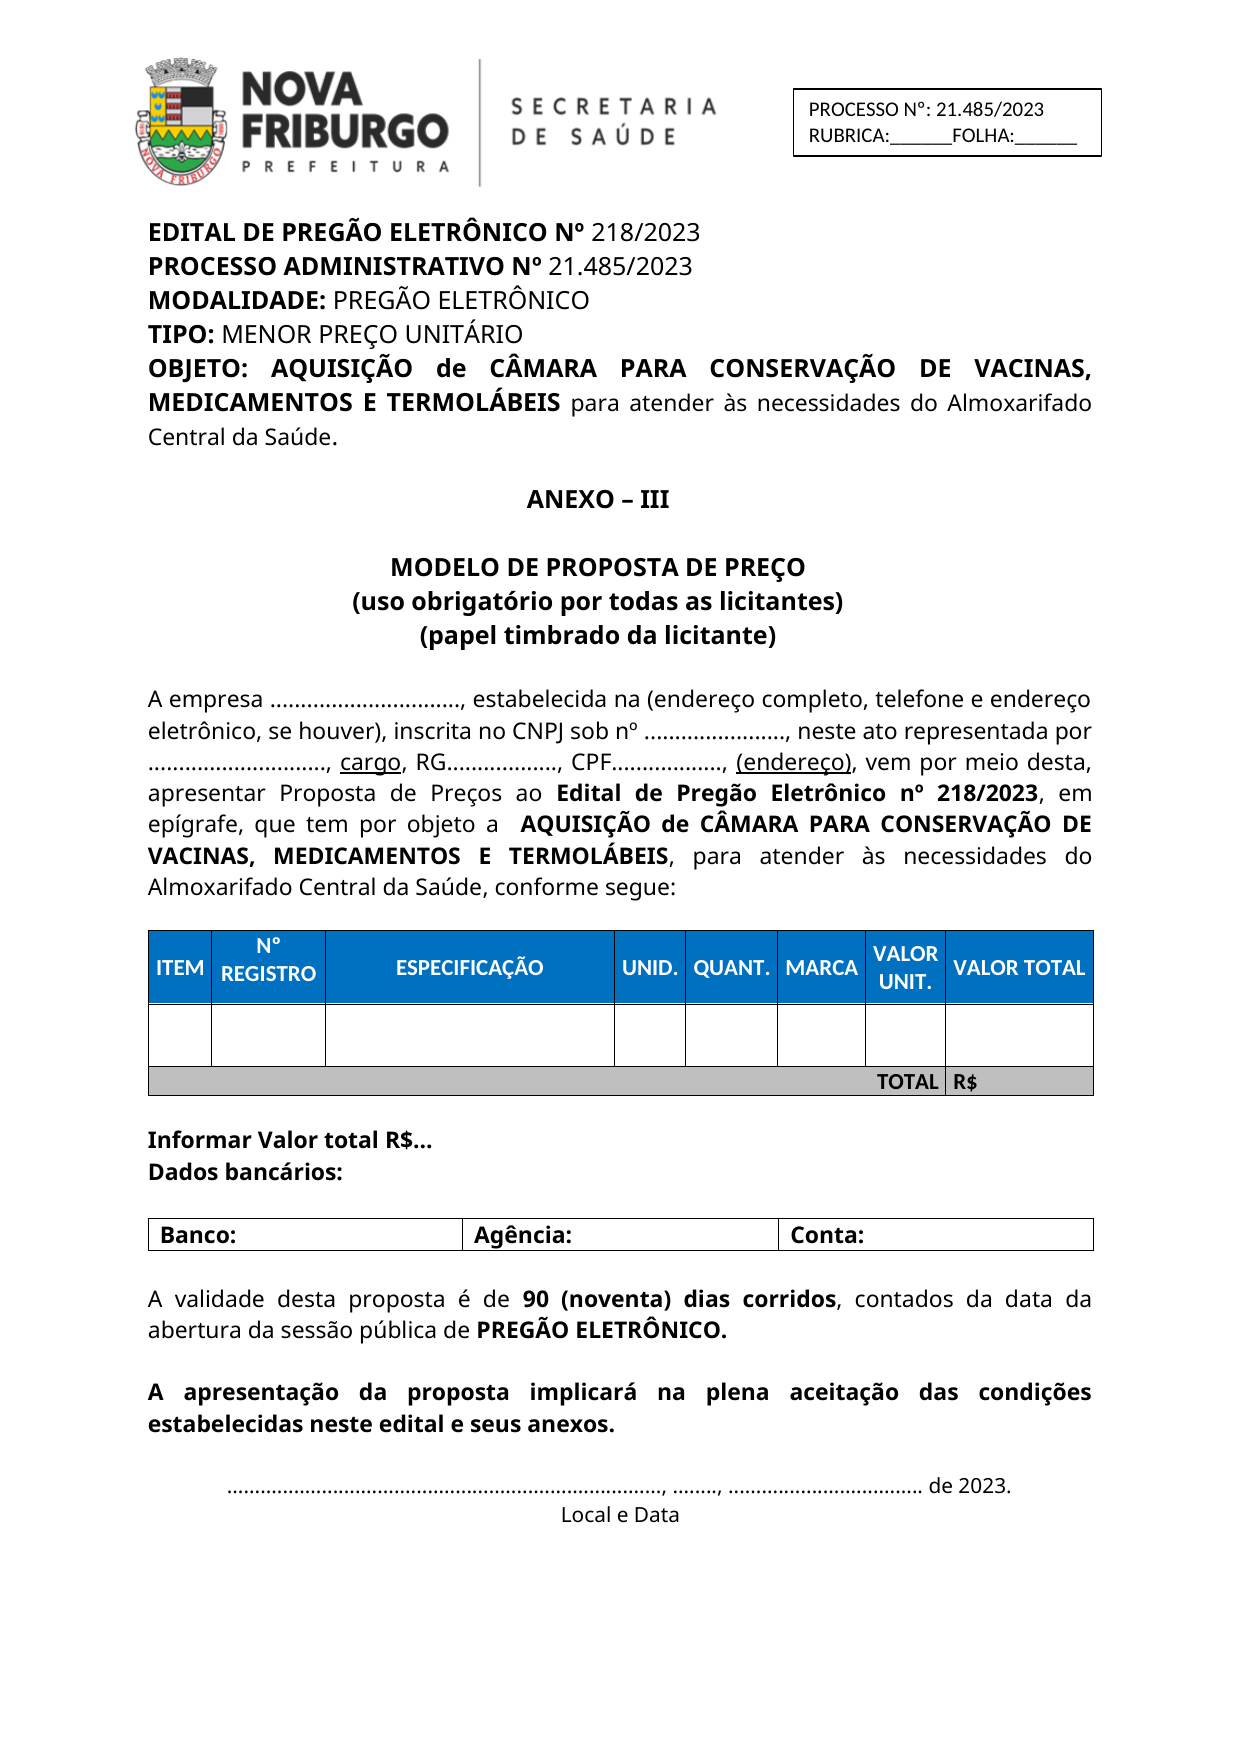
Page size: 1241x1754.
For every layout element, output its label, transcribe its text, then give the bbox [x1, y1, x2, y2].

text ANEXO – III [103, 482, 1092, 516]
table_header Agência: [463, 1219, 778, 1250]
table_cell [615, 1005, 685, 1066]
picture [123, 46, 733, 201]
text Dados bancários: [148, 1155, 1092, 1187]
table_header ITEM [149, 931, 211, 1003]
table_cell [149, 1005, 211, 1066]
table_cell TOTAL [149, 1067, 945, 1095]
table_cell R$ [946, 1067, 1093, 1095]
table_header ESPECIFICAÇÃO [326, 931, 614, 1003]
table_header Nº REGISTRO [212, 931, 325, 1003]
table_cell [778, 1005, 865, 1066]
table_header QUANT. [686, 931, 777, 1003]
table_header Banco: [149, 1219, 462, 1250]
table_cell [326, 1005, 614, 1066]
text (uso obrigatório por todas as licitantes) [103, 584, 1092, 618]
table_header MARCA [778, 931, 865, 1003]
text TIPO: MENOR PREÇO UNITÁRIO [148, 317, 1092, 351]
table_cell [212, 1005, 325, 1066]
table_cell [866, 1005, 945, 1066]
text A validade desta proposta é de 90 (noventa) dias corridos, contados da data da abertura da sessão pública de PREGÃO ELETRÔNICO. [148, 1282, 1092, 1345]
table_header UNID. [615, 931, 685, 1003]
text Local e Data [148, 1499, 1092, 1528]
list A empresa ..............................., estabelecida na (endereço completo, telefone e endereço eletrônico, se houver), inscrita no CNPJ sob nº ......................., neste ato representada por ............................., cargo, RG.................., CPF.................., (endereço), vem por meio desta, apresentar Proposta de Preços ao Edital de Pregão Eletrônico nº 218/2023, em epígrafe, que tem por objeto a AQUISIÇÃO de CÂMARA PARA CONSERVAÇÃO DE VACINAS, MEDICAMENTOS E TERMOLÁBEIS, para atender às necessidades do Almoxarifado Central da Saúde, conforme segue: [148, 683, 1092, 902]
table_header VALOR TOTAL [946, 931, 1093, 1003]
text OBJETO: AQUISIÇÃO de CÂMARA PARA CONSERVAÇÃO DE VACINAS, MEDICAMENTOS E TERMOLÁBEIS para atender às necessidades do Almoxarifado Central da Saúde. [148, 351, 1092, 453]
text (papel timbrado da licitante) [103, 618, 1092, 652]
text EDITAL DE PREGÃO ELETRÔNICO Nº 218/2023 [148, 214, 1092, 249]
text Modelo de proposta DE PREÇO [103, 550, 1092, 584]
table_header VALOR UNIT. [866, 931, 945, 1003]
text Informar Valor total R$... [148, 1124, 1092, 1155]
table_cell [686, 1005, 777, 1066]
text .............................................................................., ........, ................................... de 2023. [148, 1470, 1092, 1499]
text PROCESSO ADMINISTRATIVO Nº 21.485/2023 [148, 249, 1092, 283]
text A apresentação da proposta implicará na plena aceitação das condições estabelecidas neste edital e seus anexos. [148, 1376, 1092, 1439]
table_cell [946, 1005, 1093, 1066]
text MODALIDADE: PREGÃO ELETRÔNICO [148, 283, 1092, 317]
table_header Conta: [779, 1219, 1093, 1250]
